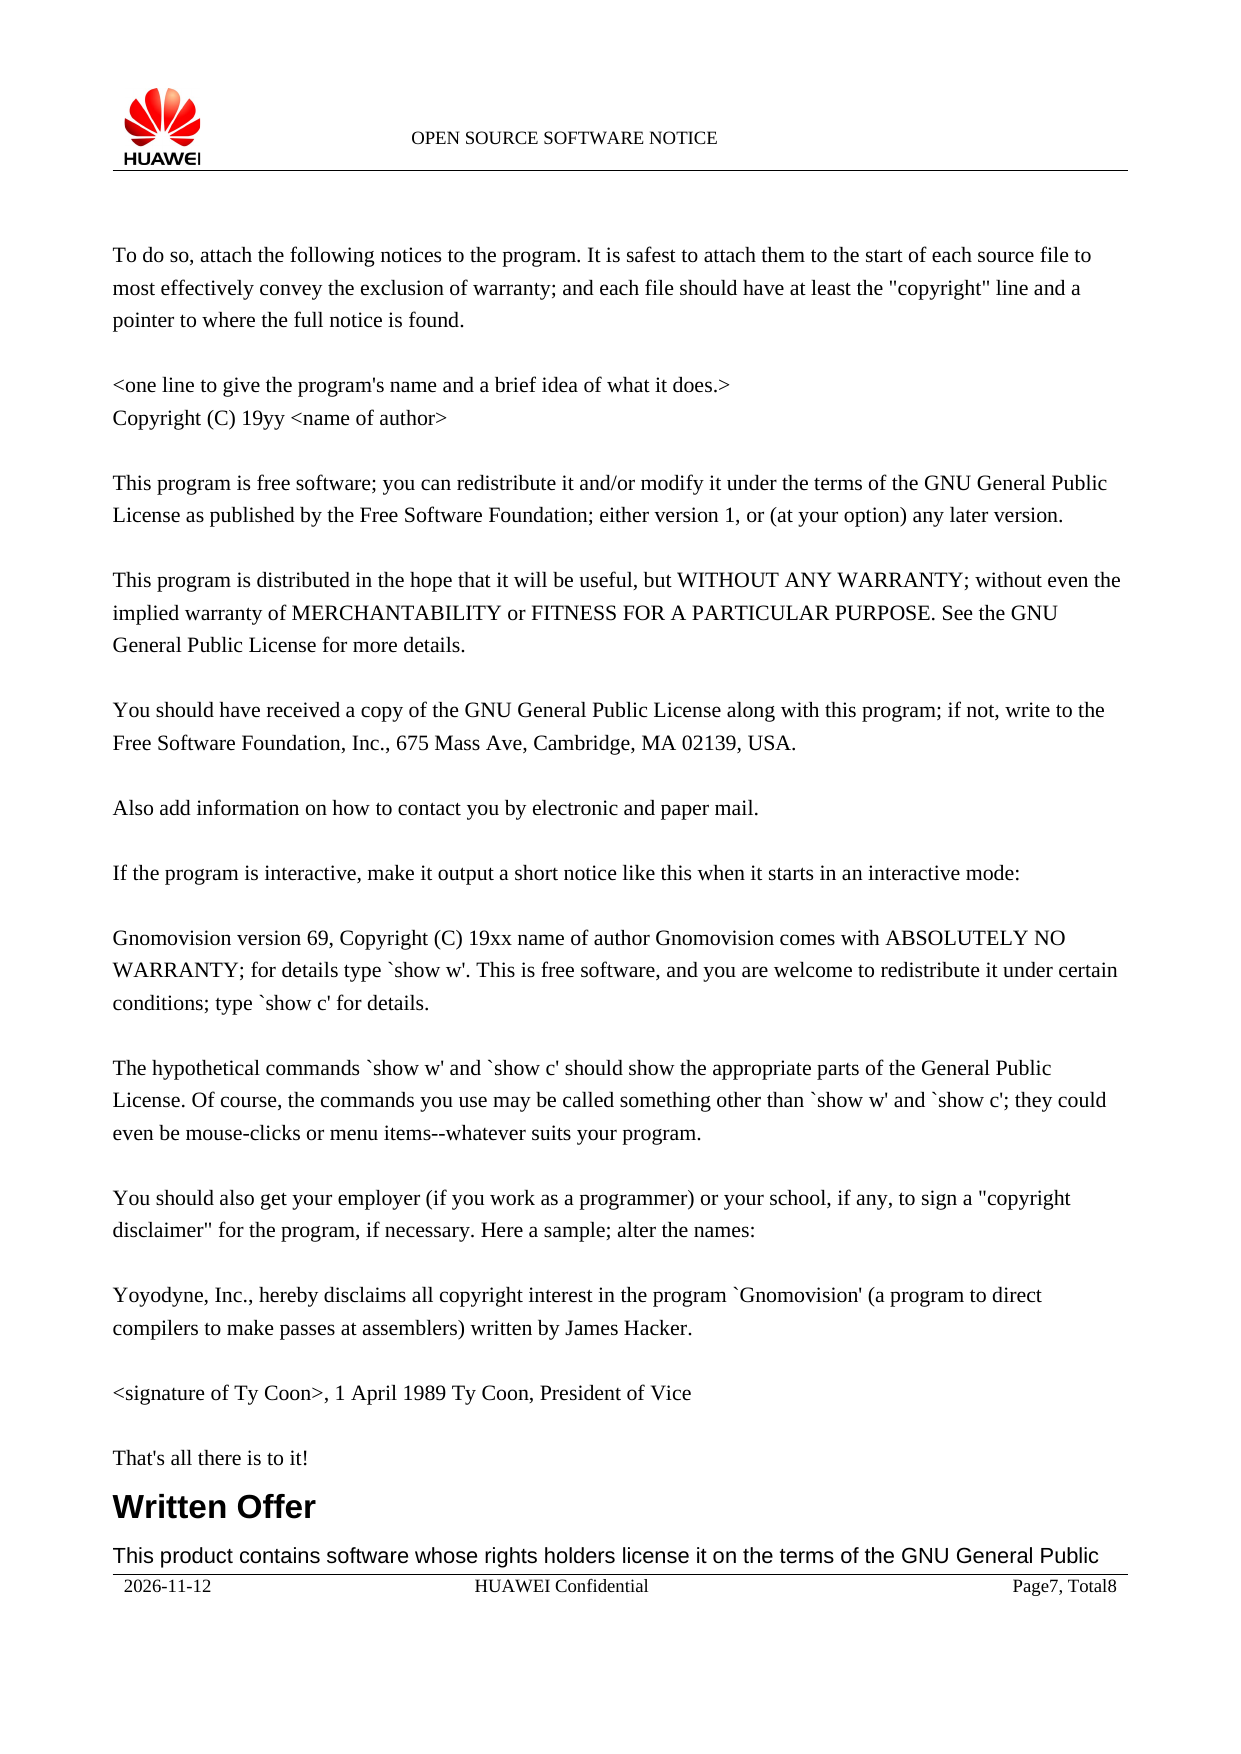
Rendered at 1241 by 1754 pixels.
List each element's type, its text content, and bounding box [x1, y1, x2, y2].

picture [124, 88, 201, 165]
text Written Offer [112, 1474, 1128, 1539]
